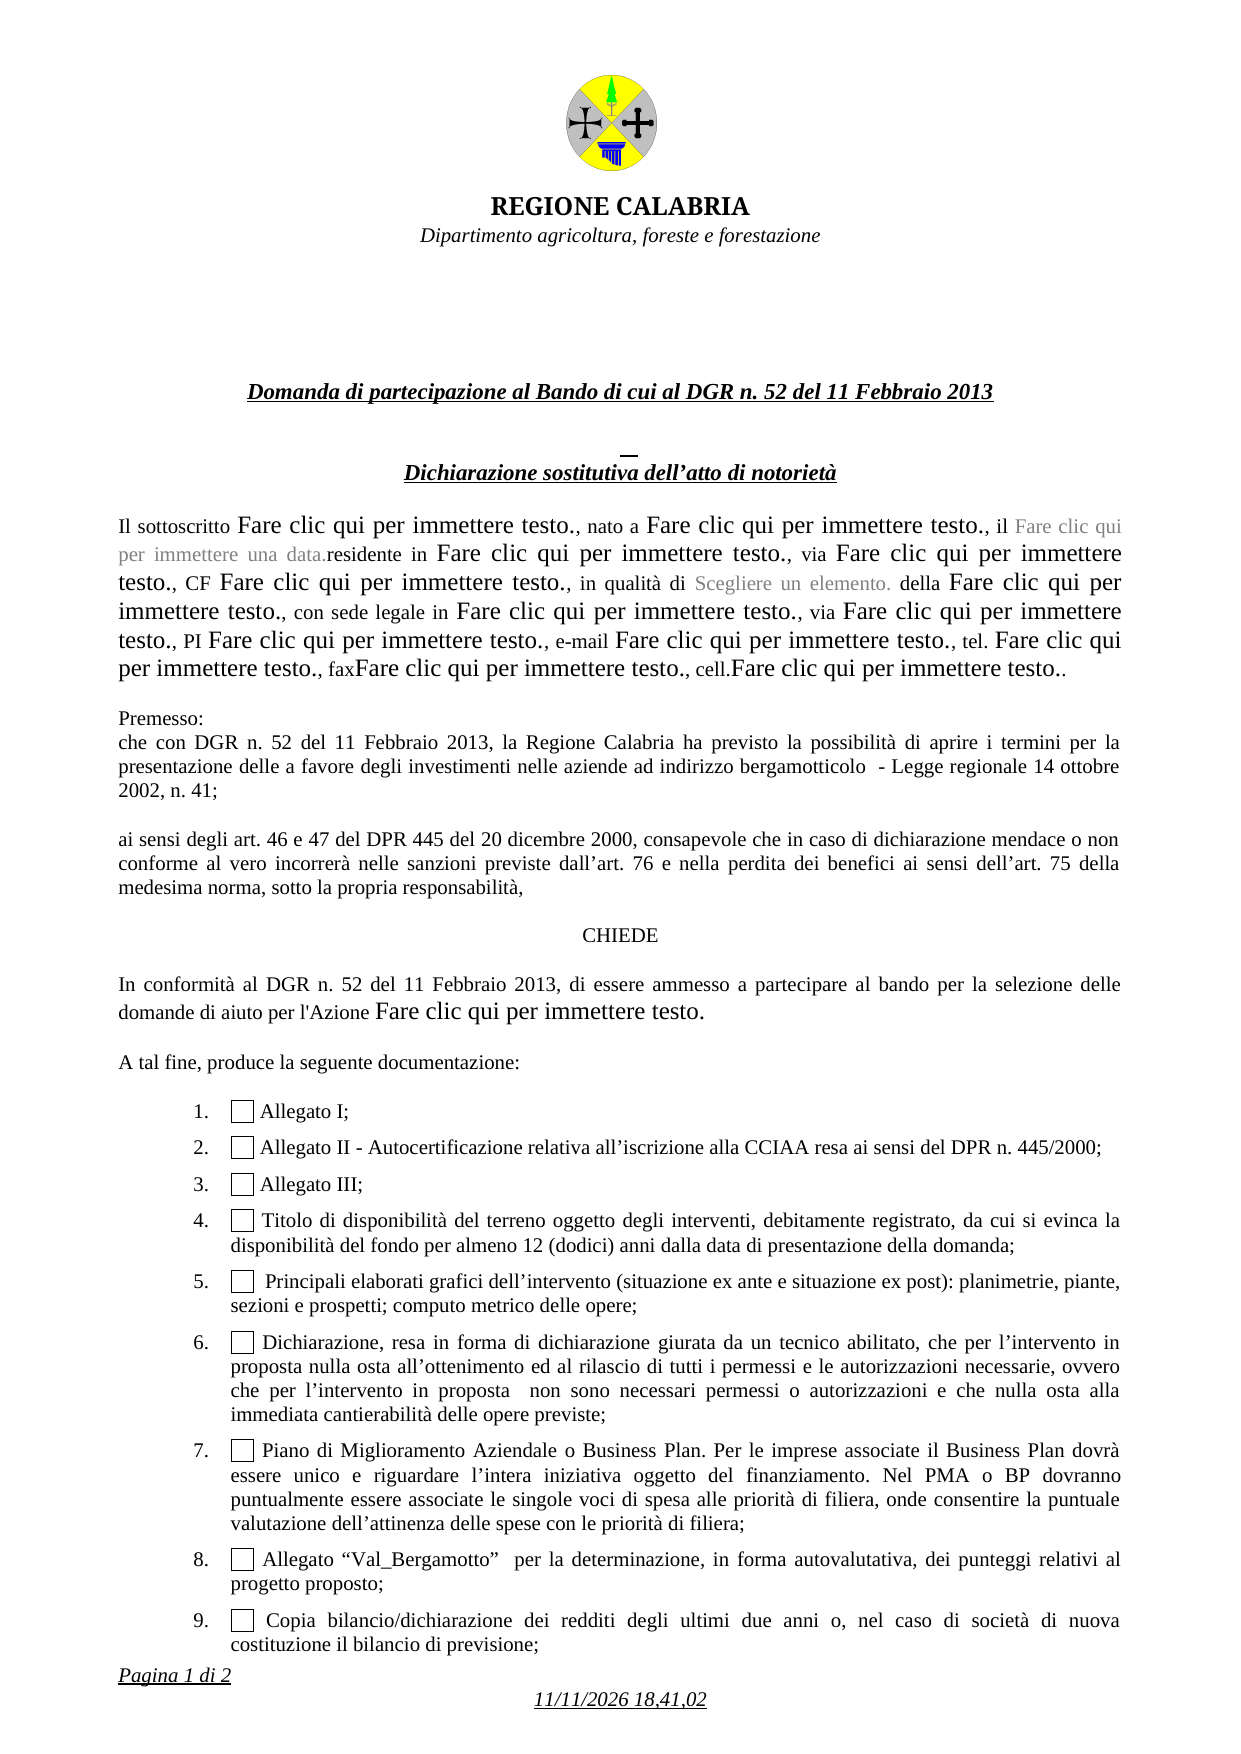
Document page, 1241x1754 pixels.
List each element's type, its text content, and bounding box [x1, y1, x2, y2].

list Titolo di disponibilità del terreno oggetto degli interventi, debitamente registrato, da cui si evinca la disponibilità del fondo per almeno 12 (dodici) anni dalla data di presentazione della domanda; [193, 1208, 1122, 1257]
list Allegato III; [193, 1172, 1122, 1196]
list Dichiarazione, resa in forma di dichiarazione giurata da un tecnico abilitato, che per l’intervento in proposta nulla osta all’ottenimento ed al rilascio di tutti i permessi e le autorizzazioni necessarie, ovvero che per l’intervento in proposta non sono necessari permessi o autorizzazioni e che nulla osta alla immediata cantierabilità delle opere previste; [193, 1330, 1122, 1426]
list Piano di Miglioramento Aziendale o Business Plan. Per le imprese associate il Business Plan dovrà essere unico e riguardare l’intera iniziativa oggetto del finanziamento. Nel PMA o BP dovranno puntualmente essere associate le singole voci di spesa alle priorità di filiera, onde consentire la puntuale valutazione dell’attinenza delle spese con le priorità di filiera; [193, 1438, 1122, 1535]
text che con DGR n. 52 del 11 Febbraio 2013, la Regione Calabria ha previsto la possibilità di aprire i termini per la presentazione delle a favore degli investimenti nelle aziende ad indirizzo bergamotticolo - Legge regionale 14 ottobre 2002, n. 41; [118, 730, 1122, 802]
text Dichiarazione sostitutiva dell’atto di notorietà [118, 459, 1122, 486]
text Il sottoscritto , nato a , il residente in , via , CF , in qualità di della , con sede legale in , via , PI , e-mail , tel. , fax, cell.. [118, 510, 1122, 682]
list Allegato I; [193, 1099, 1122, 1123]
picture [563, 73, 659, 172]
list Copia bilancio/dichiarazione dei redditi degli ultimi due anni o, nel caso di società di nuova costituzione il bilancio di previsione; [193, 1608, 1122, 1656]
text Domanda di partecipazione al Bando di cui al DGR n. 52 del 11 Febbraio 2013 [118, 378, 1122, 404]
text Premesso: [118, 706, 1122, 730]
text In conformità al DGR n. 52 del 11 Febbraio 2013, di essere ammesso a partecipare al bando per la selezione delle domande di aiuto per l'Azione [118, 972, 1122, 1025]
list Allegato II - Autocertificazione relativa all’iscrizione alla CCIAA resa ai sensi del DPR n. 445/2000; [193, 1135, 1122, 1159]
text ai sensi degli art. 46 e 47 del DPR 445 del 20 dicembre 2000, consapevole che in caso di dichiarazione mendace o non conforme al vero incorrerà nelle sanzioni previste dall’art. 76 e nella perdita dei benefici ai sensi dell’art. 75 della medesima norma, sotto la propria responsabilità, [118, 827, 1122, 899]
text CHIEDE [118, 923, 1122, 947]
list Principali elaborati grafici dell’intervento (situazione ex ante e situazione ex post): planimetrie, piante, sezioni e prospetti; computo metrico delle opere; [193, 1269, 1122, 1317]
list Allegato “Val_Bergamotto” per la determinazione, in forma autovalutativa, dei punteggi relativi al progetto proposto; [193, 1547, 1122, 1595]
text A tal fine, produce la seguente documentazione: [118, 1050, 1122, 1074]
